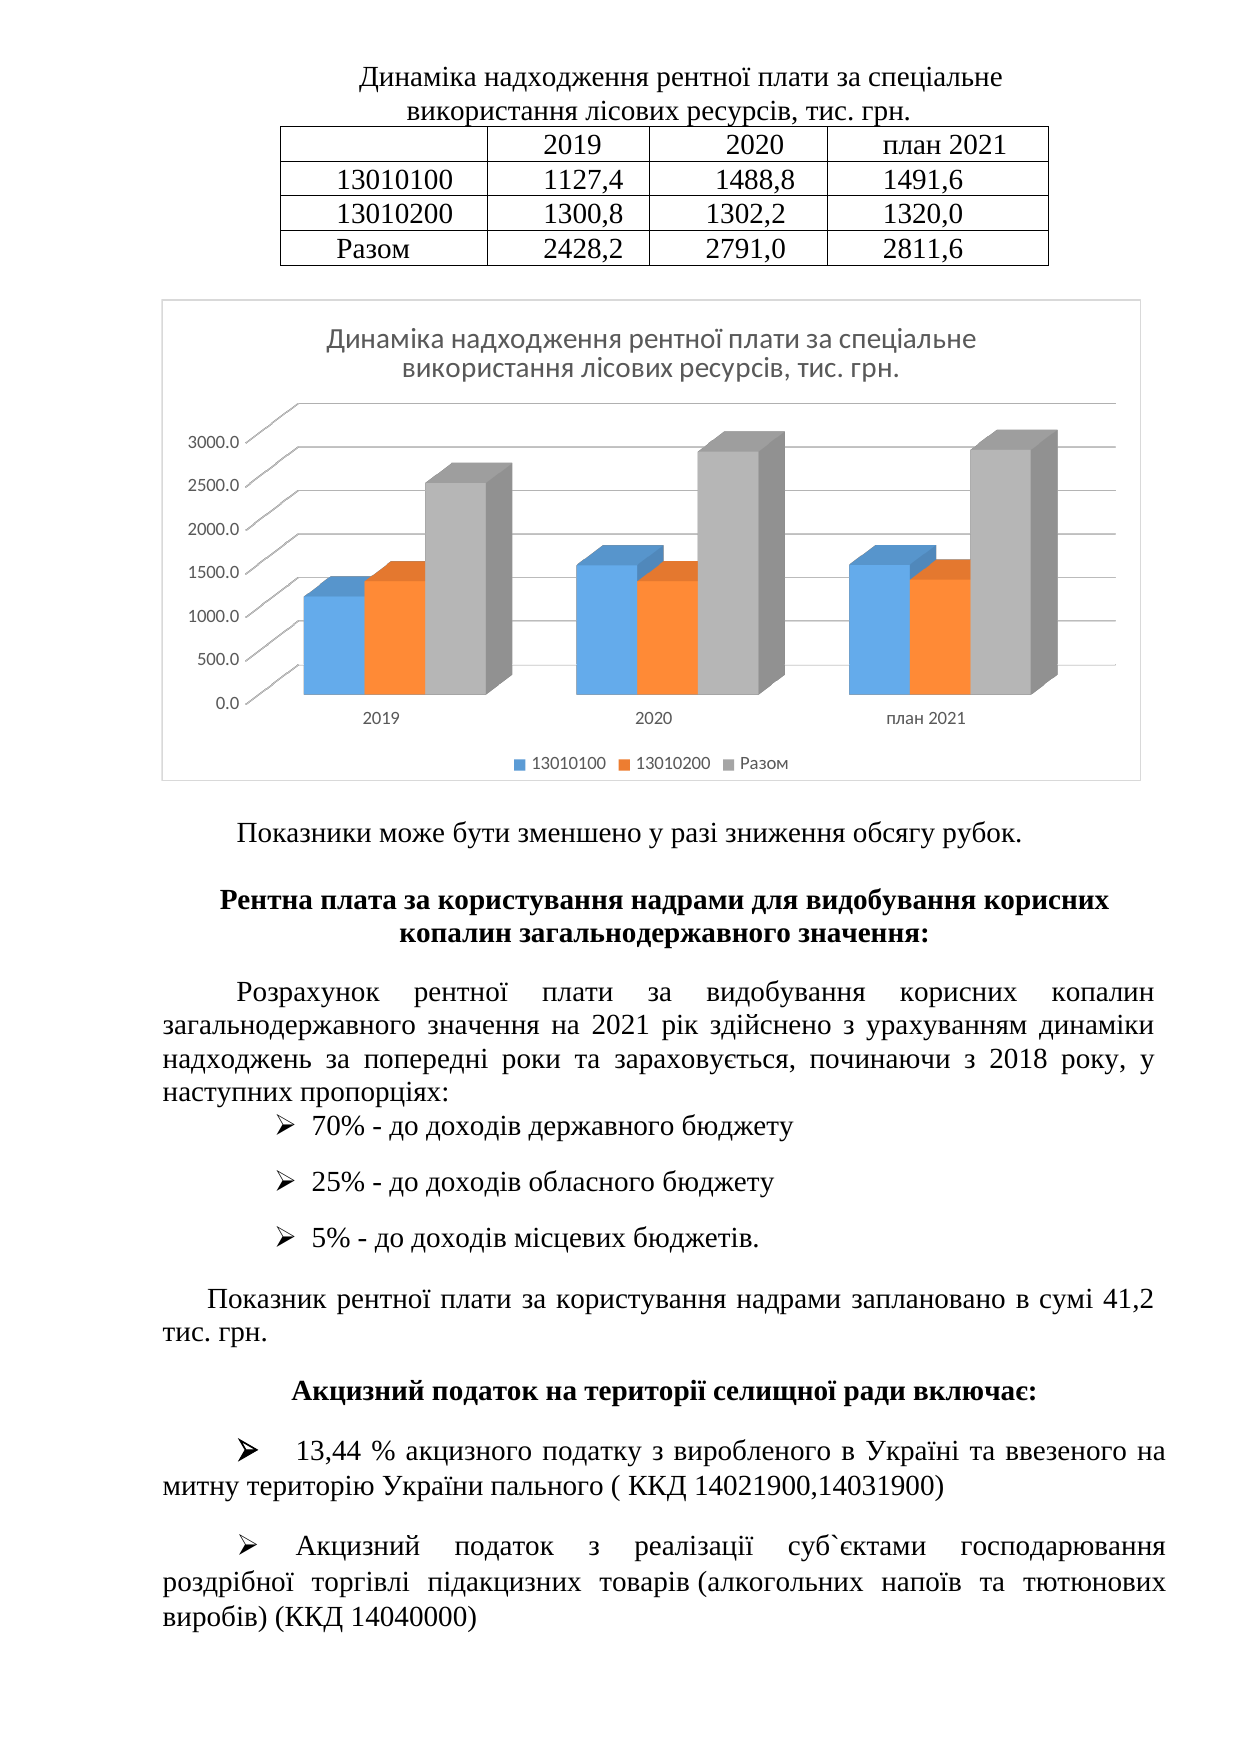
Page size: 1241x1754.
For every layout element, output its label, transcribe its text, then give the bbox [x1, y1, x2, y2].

text Розрахунок рентної плати за видобування корисних копалин загальнодержавного значення на 2021 рік здійснено з урахуванням динаміки надходжень за попередні роки та зараховується, починаючи з 2018 року, у наступних пропорціях: [162, 974, 1155, 1108]
table_cell план 2021 [828, 127, 1048, 161]
table_cell [281, 127, 487, 161]
table_cell 1488,8 [650, 162, 827, 195]
table_cell 2811,6 [828, 231, 1048, 264]
table_cell 13010200 [281, 196, 487, 230]
list 5% - до доходів місцевих бюджетів. [274, 1220, 1167, 1254]
table_cell 2428,2 [488, 231, 649, 264]
table_cell 2791,0 [650, 231, 827, 264]
table_cell 13010100 [281, 162, 487, 195]
text Показники може бути зменшено у разі зниження обсягу рубок. [162, 815, 1167, 848]
table_cell Разом [281, 231, 487, 264]
text Показник рентної плати за користування надрами заплановано в сумі 41,2 тис. грн. [162, 1281, 1155, 1348]
table_cell 2020 [650, 127, 827, 161]
table_cell 1127,4 [488, 162, 649, 195]
text Акцизний податок на території селищної ради включає: [162, 1373, 1167, 1406]
table_cell 1300,8 [488, 196, 649, 230]
table_cell 1491,6 [828, 162, 1048, 195]
text Рентна плата за користування надрами для видобування корисних копалин загальнодержавного значення: [162, 882, 1167, 949]
list Акцизний податок з реалізації суб`єктами господарювання роздрібної торгівлі підакцизних товарів (алкогольних напоїв та тютюнових виробів) (ККД 14040000) [162, 1528, 1167, 1633]
table_cell 2019 [488, 127, 649, 161]
table_cell 1302,2 [650, 196, 827, 230]
list 70% - до доходів державного бюджету [274, 1108, 1167, 1142]
list 13,44 % акцизного податку з виробленого в Україні та ввезеного на митну територію України пального ( ККД 14021900,14031900) [162, 1433, 1167, 1502]
list 25% - до доходів обласного бюджету [274, 1164, 1167, 1198]
table_header Динаміка надходження рентної плати за спеціальне використання лісових ресурсів, тис. грн. [281, 59, 1048, 126]
table_cell 1320,0 [828, 196, 1048, 230]
